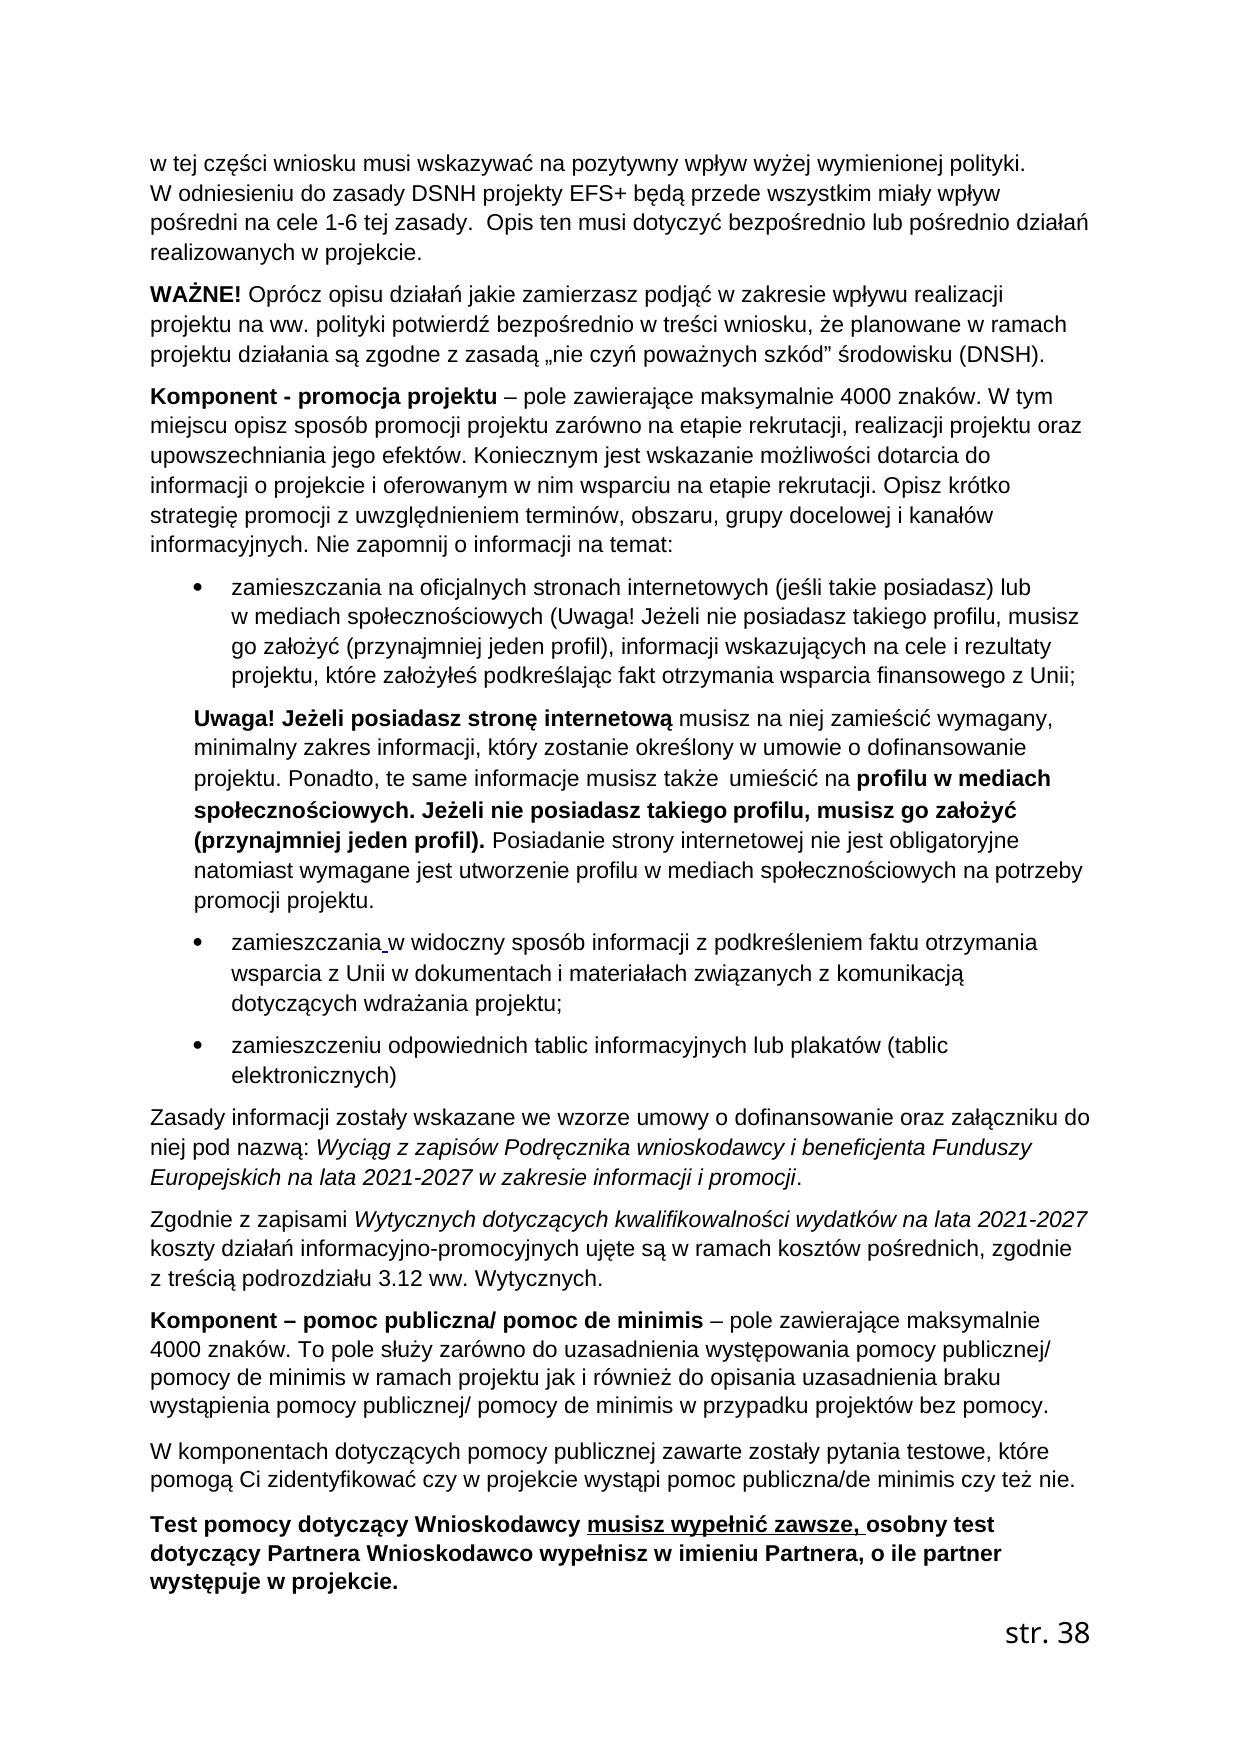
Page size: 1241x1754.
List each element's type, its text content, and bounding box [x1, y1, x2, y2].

text WAŻNE! Oprócz opisu działań jakie zamierzasz podjąć w zakresie wpływu realizacji projektu na ww. polityki potwierdź bezpośrednio w treści wniosku, że planowane w ramach projektu działania są zgodne z zasadą „nie czyń poważnych szkód” środowisku (DNSH). [150, 281, 1090, 367]
list zamieszczania na oficjalnych stronach internetowych (jeśli takie posiadasz) lub w mediach społecznościowych (Uwaga! Jeżeli nie posiadasz takiego profilu, musisz go założyć (przynajmniej jeden profil), informacji wskazujących na cele i rezultaty projektu, które założyłeś podkreślając fakt otrzymania wsparcia finansowego z Unii; [194, 573, 1090, 689]
text W komponentach dotyczących pomocy publicznej zawarte zostały pytania testowe, które pomogą Ci zidentyfikować czy w projekcie wystąpi pomoc publiczna/de minimis czy też nie. [150, 1438, 1090, 1492]
text Uwaga! Jeżeli posiadasz stronę internetową musisz na niej zamieścić wymagany, minimalny zakres informacji, który zostanie określony w umowie o dofinansowanie projektu. Ponadto, te same informacje musisz także umieścić na profilu w mediach społecznościowych. Jeżeli nie posiadasz takiego profilu, musisz go założyć (przynajmniej jeden profil). Posiadanie strony internetowej nie jest obligatoryjne natomiast wymagane jest utworzenie profilu w mediach społecznościowych na potrzeby promocji projektu. [194, 705, 1090, 913]
text Zasady informacji zostały wskazane we wzorze umowy o dofinansowanie oraz załączniku do niej pod nazwą: Wyciąg z zapisów Podręcznika wnioskodawcy i beneficjenta Funduszy Europejskich na lata 2021-2027 w zakresie informacji i promocji. [150, 1104, 1090, 1190]
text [150, 150, 1090, 265]
text Test pomocy dotyczący Wnioskodawcy musisz wypełnić zawsze, osobny test dotyczący Partnera Wnioskodawco wypełnisz w imieniu Partnera, o ile partner występuje w projekcie. [150, 1511, 1090, 1594]
list zamieszczeniu odpowiednich tablic informacyjnych lub plakatów (tablic elektronicznych) [194, 1032, 1090, 1088]
text Komponent - promocja projektu – pole zawierające maksymalnie 4000 znaków. W tym miejscu opisz sposób promocji projektu zarówno na etapie rekrutacji, realizacji projektu oraz upowszechniania jego efektów. Koniecznym jest wskazanie możliwości dotarcia do informacji o projekcie i oferowanym w nim wsparciu na etapie rekrutacji. Opisz krótko strategię promocji z uwzględnieniem terminów, obszaru, grupy docelowej i kanałów informacyjnych. Nie zapomnij o informacji na temat: [150, 383, 1090, 558]
text Zgodnie z zapisami Wytycznych dotyczących kwalifikowalności wydatków na lata 2021-2027 koszty działań informacyjno-promocyjnych ujęte są w ramach kosztów pośrednich, zgodnie z treścią podrozdziału 3.12 ww. Wytycznych. [150, 1206, 1090, 1291]
list zamieszczania w widoczny sposób informacji z podkreśleniem faktu otrzymania wsparcia z Unii w dokumentach i materiałach związanych z komunikacją dotyczących wdrażania projektu; [194, 929, 1090, 1016]
text Komponent – pomoc publiczna/ pomoc de minimis – pole zawierające maksymalnie 4000 znaków. To pole służy zarówno do uzasadnienia występowania pomocy publicznej/ pomocy de minimis w ramach projektu jak i również do opisania uzasadnienia braku wystąpienia pomocy publicznej/ pomocy de minimis w przypadku projektów bez pomocy. [150, 1307, 1090, 1419]
